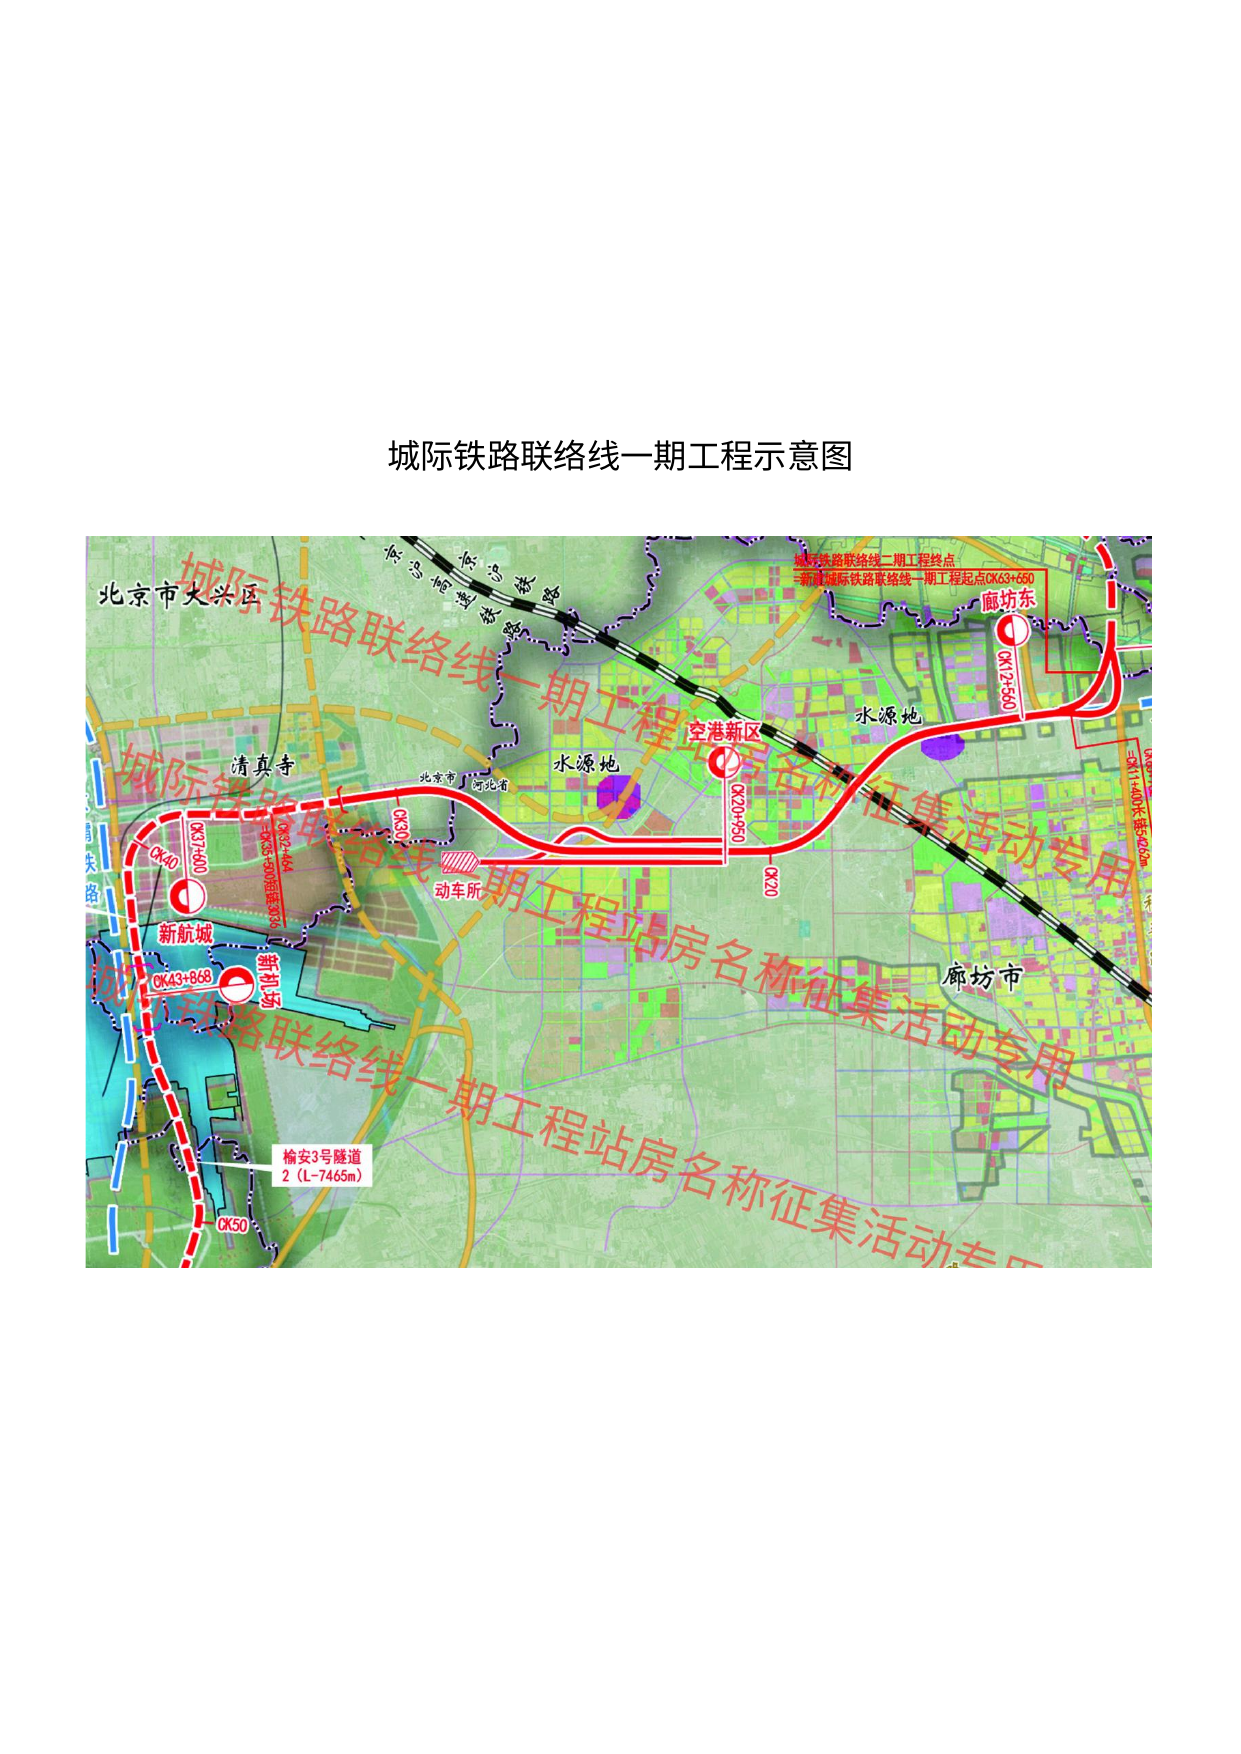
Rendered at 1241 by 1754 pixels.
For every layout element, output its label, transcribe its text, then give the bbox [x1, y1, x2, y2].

text 城际铁路联络线一期工程示意图 [187, 422, 1053, 487]
picture [85, 536, 1152, 1268]
